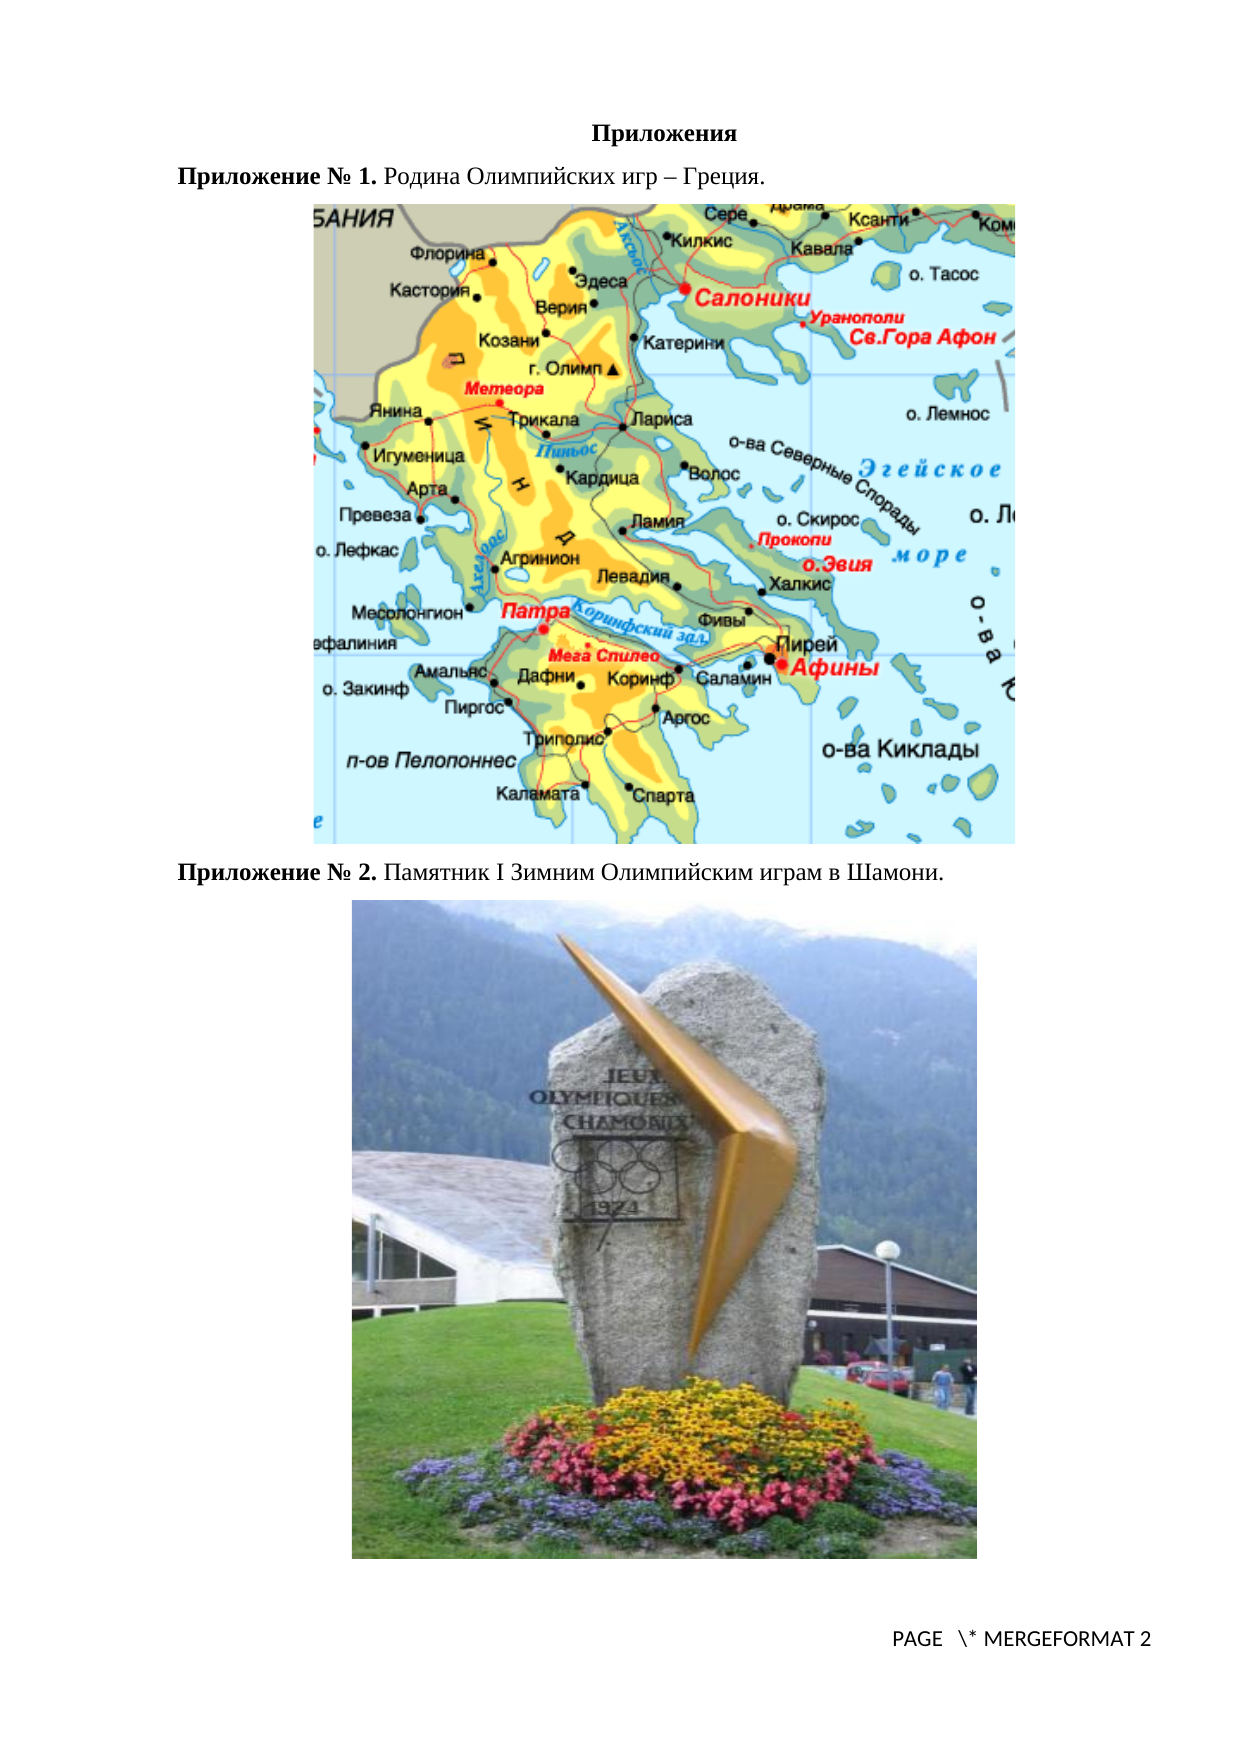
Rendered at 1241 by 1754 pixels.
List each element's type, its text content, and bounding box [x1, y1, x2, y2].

text Приложение № 2. Памятник I Зимним Олимпийским играм в Шамони. [177, 857, 1152, 886]
picture [313, 204, 1016, 844]
text Приложения [177, 118, 1152, 147]
picture [351, 900, 977, 1559]
text Приложение № 1. Родина Олимпийских игр – Греция. [177, 161, 1152, 190]
